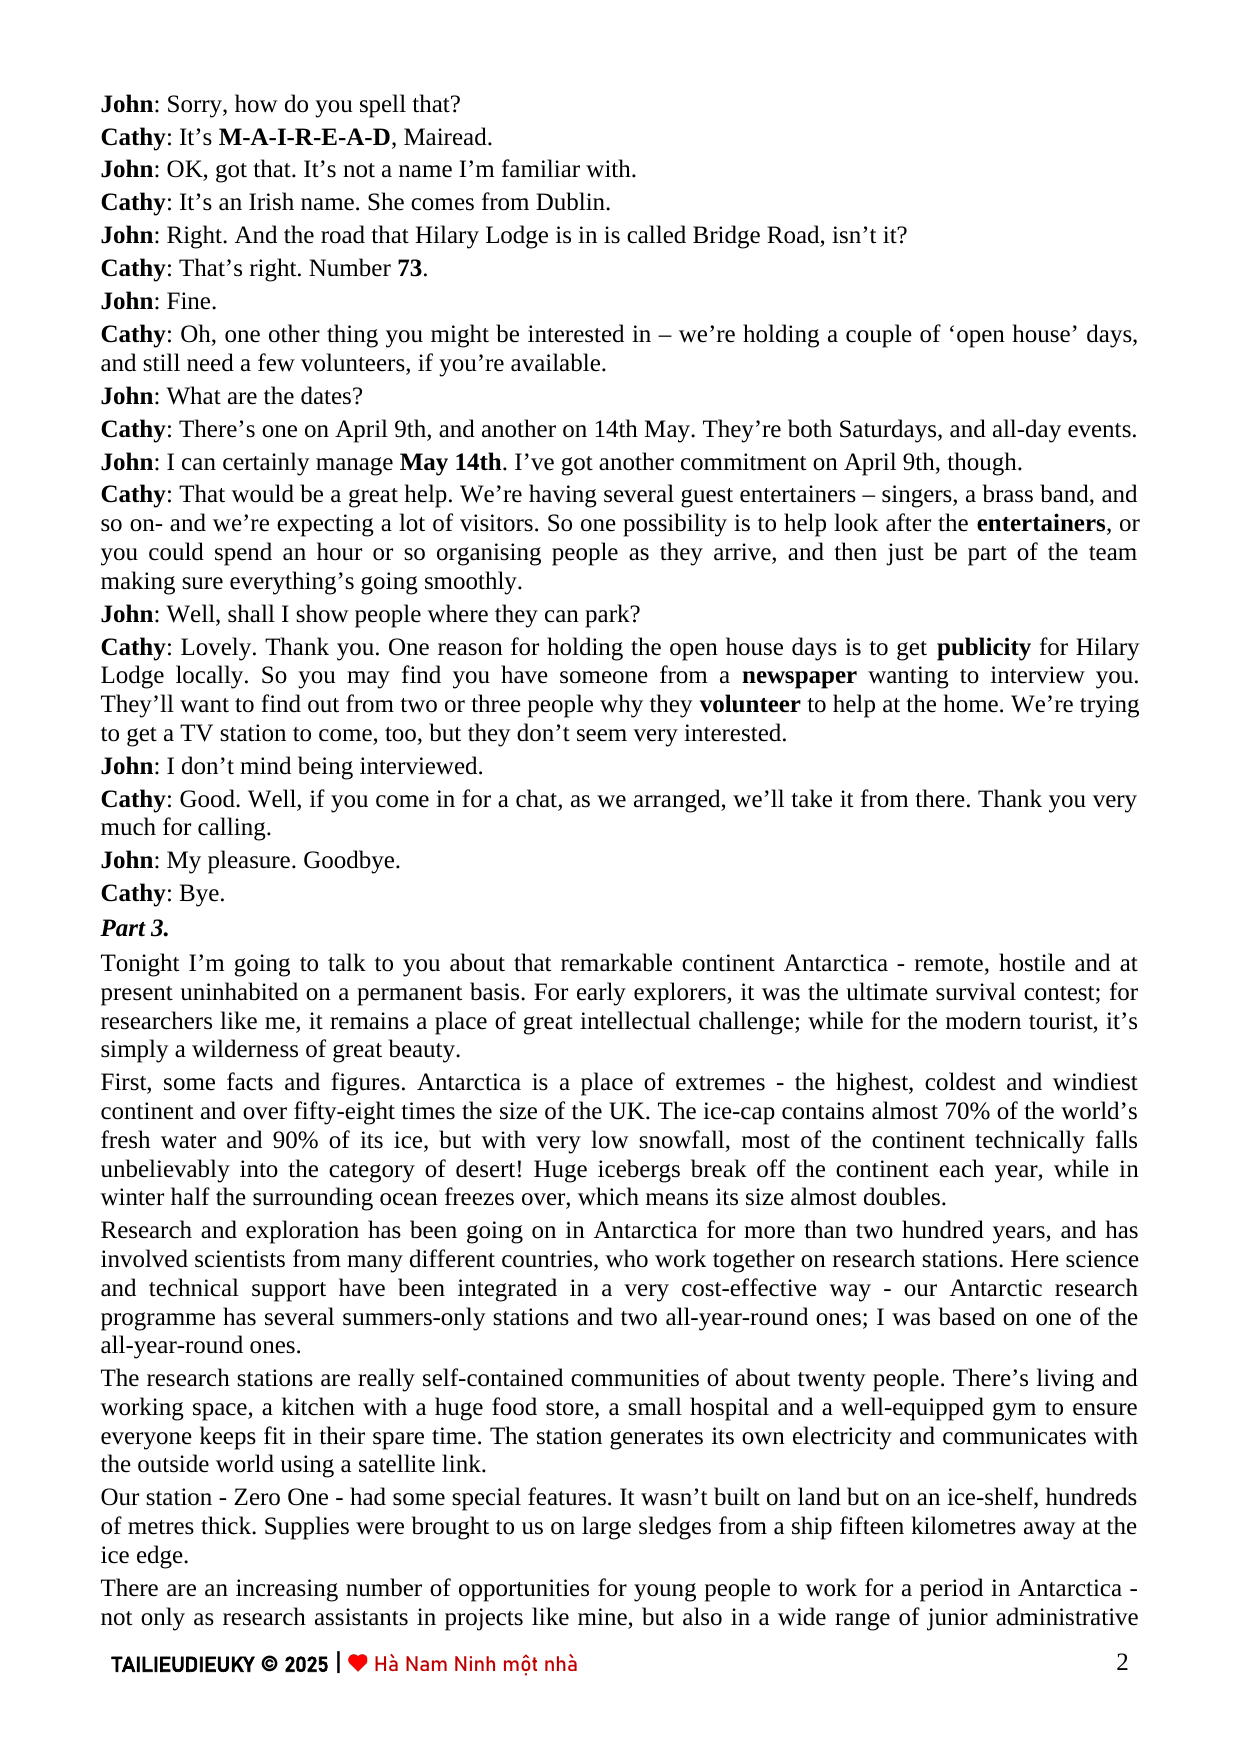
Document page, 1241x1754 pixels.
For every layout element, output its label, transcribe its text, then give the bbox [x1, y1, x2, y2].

text Our station - Zero One - had some special features. It wasn’t built on land but on an ice-shelf, hundreds of metres thick. Supplies were brought to us on large sledges from a ship fifteen kilometres away at the ice edge. [100, 1482, 1140, 1569]
text John: My pleasure. Goodbye. [100, 845, 1140, 874]
text Cathy: That’s right. Number 73. [100, 253, 1140, 282]
text Cathy: Bye. [100, 878, 1140, 907]
text First, some facts and figures. Antarctica is a place of extremes - the highest, coldest and windiest continent and over fifty-eight times the size of the UK. The ice-cap contains almost 70% of the world’s fresh water and 90% of its ice, but with very low snowfall, most of the continent technically falls unbelievably into the category of desert! Huge icebergs break off the continent each year, while in winter half the surrounding ocean freezes over, which means its size almost doubles. [100, 1067, 1140, 1211]
text John: I don’t mind being interviewed. [100, 751, 1140, 779]
text John: What are the dates? [100, 381, 1140, 409]
text Cathy: Lovely. Thank you. One reason for holding the open house days is to get publicity for Hilary Lodge locally. So you may find you have someone from a newspaper wanting to interview you. They’ll want to find out from two or three people why they volunteer to help at the home. We’re trying to get a TV station to come, too, but they don’t seem very interested. [100, 632, 1140, 747]
text Cathy: It’s M-A-I-R-E-A-D, Mairead. [100, 122, 1140, 150]
text John: Well, shall I show people where they can park? [100, 599, 1140, 627]
text The research stations are really self-contained communities of about twenty people. There’s living and working space, a kitchen with a huge food store, a small hospital and a well-equipped gym to ensure everyone keeps fit in their spare time. The station generates its own electricity and communicates with the outside world using a satellite link. [100, 1363, 1140, 1478]
text John: I can certainly manage May 14th. I’ve got another commitment on April 9th, though. [100, 447, 1140, 475]
picture [348, 1653, 368, 1672]
text Cathy: Good. Well, if you come in for a chat, as we arranged, we’ll take it from there. Thank you very much for calling. [100, 784, 1140, 841]
text Research and exploration has been going on in Antarctica for more than two hundred years, and has involved scientists from many different countries, who work together on research stations. Here science and technical support have been integrated in a very cost-effective way - our Antarctic research programme has several summers-only stations and two all-year-round ones; I was based on one of the all-year-round ones. [100, 1215, 1140, 1359]
text John: OK, got that. It’s not a name I’m familiar with. [100, 154, 1140, 183]
text Cathy: It’s an Irish name. She comes from Dublin. [100, 187, 1140, 216]
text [100, 1573, 1140, 1630]
text John: Fine. [100, 286, 1140, 315]
text Cathy: That would be a great help. We’re having several guest entertainers – singers, a brass band, and so on- and we’re expecting a lot of visitors. So one possibility is to help look after the entertainers, or you could spend an hour or so organising people as they arrive, and then just be part of the team making sure everything’s going smoothly. [100, 479, 1140, 594]
text Cathy: Oh, one other thing you might be interested in – we’re holding a couple of ‘open house’ days, and still need a few volunteers, if you’re available. [100, 319, 1140, 377]
subtitle Part 3. [100, 913, 1140, 942]
text Cathy: There’s one on April 9th, and another on 14th May. They’re both Saturdays, and all-day events. [100, 414, 1140, 442]
text John: Right. And the road that Hilary Lodge is in is called Bridge Road, isn’t it? [100, 220, 1140, 249]
text Tonight I’m going to talk to you about that remarkable continent Antarctica - remote, hostile and at present uninhabited on a permanent basis. For early explorers, it was the ultimate survival contest; for researchers like me, it remains a place of great intellectual challenge; while for the modern tourist, it’s simply a wilderness of great beauty. [100, 948, 1140, 1063]
text John: Sorry, how do you spell that? [100, 89, 1140, 117]
